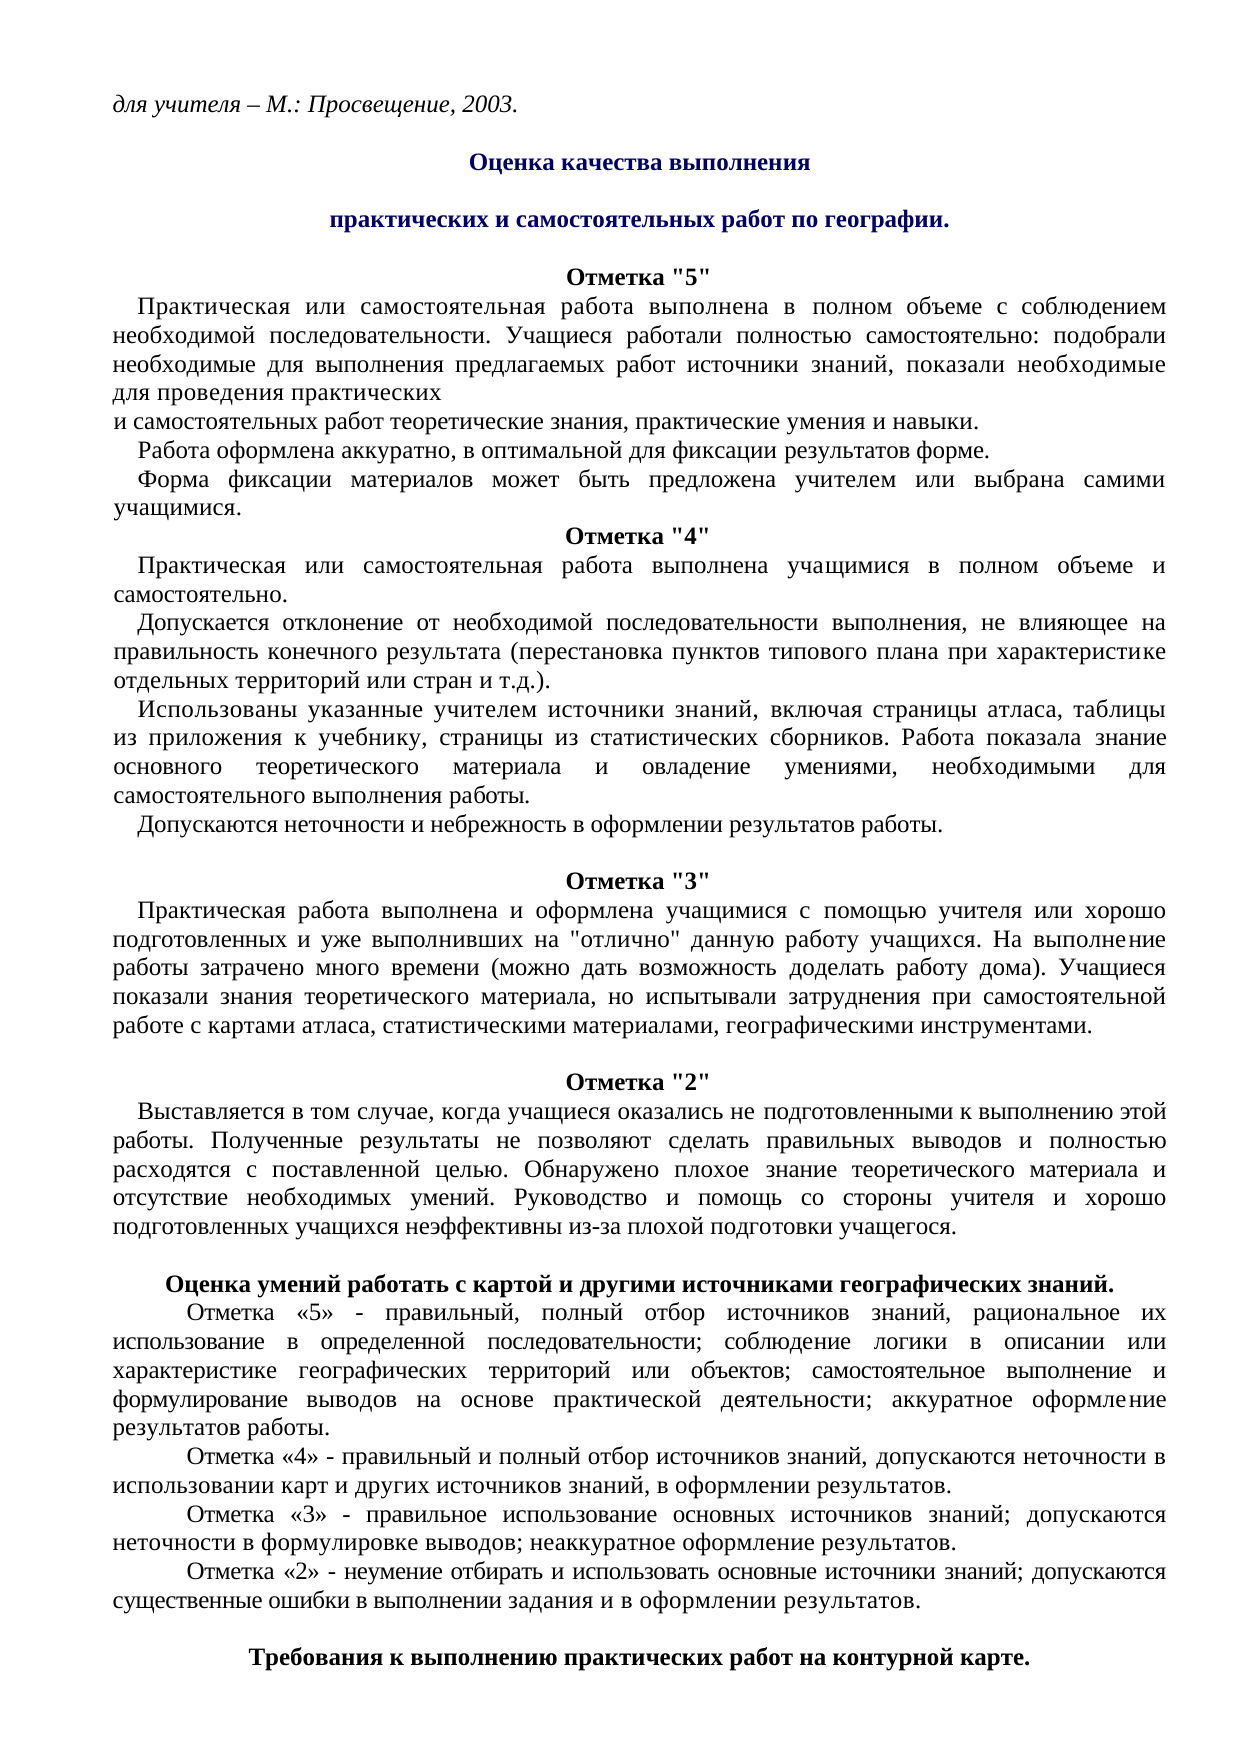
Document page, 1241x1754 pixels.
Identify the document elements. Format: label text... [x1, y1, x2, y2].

title Требования к выполнению практических работ на контурной карте. [112, 1642, 1167, 1671]
text Отметка "4" [112, 521, 1163, 550]
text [112, 89, 1146, 117]
text Отметка «4» - правильный и полный отбор источников знаний, допускаются неточности в использовании карт и других источников знаний, в оформлении результатов. [112, 1441, 1167, 1499]
text Отметка "3" [112, 866, 1163, 895]
text Практическая работа выполнена и оформлена учащимися с помощью учителя или хорошо подготовленных и уже выполнивших на "отлично" данную работу учащихся. На выполнение работы затрачено много времени (можно дать возможность доделать работу дома). Учащиеся показали знания теоретического материала, но испытывали затруднения при самостоятельной работе с картами атласа, статистическими материалами, географическими инструментами. [112, 895, 1166, 1039]
text Практическая или самостоятельная работа выполнена в полном объеме с соблюдением необходимой последовательности. Учащиеся работали полностью самостоятельно: подобрали необходимые для выполнения предлагаемых работ источники знаний, показали необходимые для проведения практических [112, 291, 1167, 406]
text Отметка «3» - правильное использование основных источников знаний; допускаются неточности в формулировке выводов; неаккуратное оформление результатов. [112, 1499, 1167, 1556]
text Отметка «5» - правильный, полный отбор источников знаний, рациональное их использование в определенной последовательности; соблюдение логики в описании или характеристике географических территорий или объектов; самостоятельное выполнение и формулирование выводов на основе практической деятельности; аккуратное оформление результатов работы. [112, 1297, 1167, 1441]
text Допускается отклонение от необходимой последовательности выполнения, не влияющее на правильность конечного результата (перестановка пунктов типового плана при характеристике отдельных территорий или стран и т.д.). [113, 607, 1166, 694]
text Отметка "2" [112, 1067, 1163, 1096]
text и самостоятельных работ теоретические знания, практические умения и навыки. [113, 406, 1166, 435]
text Допускаются неточности и небрежность в оформлении результатов работы. [113, 809, 1166, 837]
text Форма фиксации материалов может быть предложена учителем или выбрана самими учащимися. [113, 464, 1166, 521]
text Оценка умений работать с картой и другими источниками географических знаний. [112, 1269, 1167, 1297]
text Отметка "5" [112, 262, 1164, 291]
text Практическая или самостоятельная работа выполнена учащимися в полном объеме и самостоятельно. [113, 550, 1166, 607]
text Использованы указанные учителем источники знаний, включая страницы атласа, таблицы из приложения к учебнику, страницы из статистических сборников. Работа показала знание основного теоретического материала и овладение умениями, необходимыми для самостоятельного выполнения работы. [113, 694, 1167, 809]
text Отметка «2» - неумение отбирать и использовать основные источники знаний; допускаются существенные ошибки в выполнении задания и в оформлении результатов. [112, 1556, 1167, 1614]
text Работа оформлена аккуратно, в оптимальной для фиксации результатов форме. [113, 435, 1166, 464]
text Оценка качества выполнения [112, 147, 1167, 175]
text практических и самостоятельных работ по географии. [112, 204, 1167, 233]
text Выставляется в том случае, когда учащиеся оказались не подготовленными к выполнению этой работы. Полученные результаты не позволяют сделать правильных выводов и полностью расходятся с поставленной целью. Обнаружено плохое знание теоретического материала и отсутствие необходимых умений. Руководство и помощь со стороны учителя и хорошо подготовленных учащихся неэффективны из-за плохой подготовки учащегося. [113, 1096, 1167, 1240]
